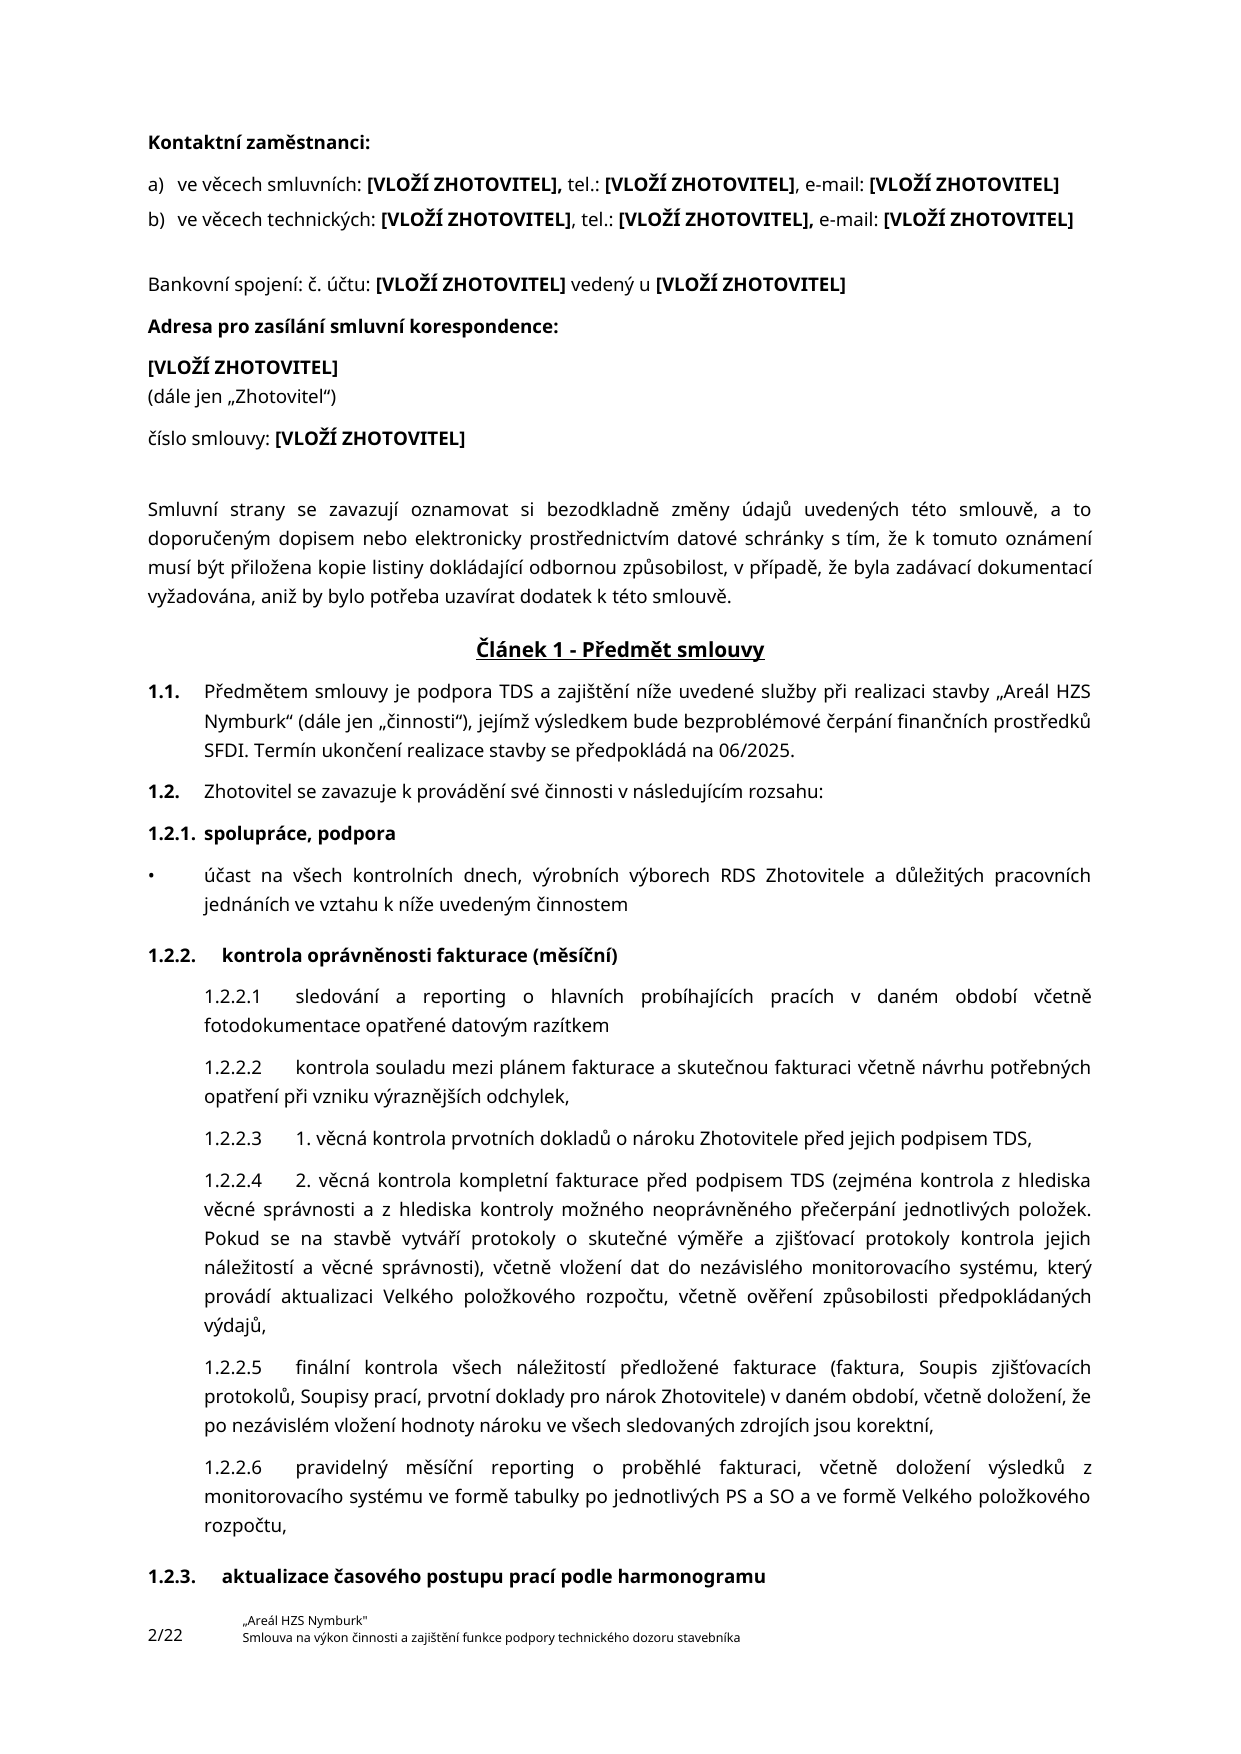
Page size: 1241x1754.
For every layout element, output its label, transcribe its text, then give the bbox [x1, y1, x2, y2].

text Adresa pro zasílání smluvní korespondence: [148, 310, 1092, 339]
list ve věcech technických: [VLOŽÍ ZHOTOVITEL], tel.: [VLOŽÍ ZHOTOVITEL], e-mail: [VLOŽÍ ZHOTOVITEL] [148, 203, 1092, 233]
list ve věcech smluvních: [VLOŽÍ ZHOTOVITEL], tel.: [VLOŽÍ ZHOTOVITEL], e-mail: [VLOŽÍ ZHOTOVITEL] [148, 168, 1092, 197]
text Kontaktní zaměstnanci: [148, 126, 1092, 156]
text číslo smlouvy: [VLOŽÍ ZHOTOVITEL] [148, 422, 1092, 451]
text Bankovní spojení: č. účtu: [VLOŽÍ ZHOTOVITEL] vedený u [VLOŽÍ ZHOTOVITEL] [148, 268, 1092, 297]
text 1.2.2. kontrola oprávněnosti fakturace (měsíční) [148, 942, 1092, 968]
text 1.2.2.5 finální kontrola všech náležitostí předložené fakturace (faktura, Soupis zjišťovacích protokolů, Soupisy prací, prvotní doklady pro nárok Zhotovitele) v daném období, včetně doložení, že po nezávislém vložení hodnoty nároku ve všech sledovaných zdrojích jsou korektní, [204, 1351, 1092, 1439]
text 1.2.2.6 pravidelný měsíční reporting o proběhlé fakturaci, včetně doložení výsledků z monitorovacího systému ve formě tabulky po jednotlivých PS a SO a ve formě Velkého položkového rozpočtu, [204, 1451, 1092, 1539]
text • účast na všech kontrolních dnech, výrobních výborech RDS Zhotovitele a důležitých pracovních jednáních ve vztahu k níže uvedeným činnostem [148, 859, 1092, 917]
text 1.2.2.2 kontrola souladu mezi plánem fakturace a skutečnou fakturaci včetně návrhu potřebných opatření při vzniku výraznějších odchylek, [204, 1051, 1092, 1109]
text 1.2. Zhotovitel se zavazuje k provádění své činnosti v následujícím rozsahu: [148, 776, 1092, 805]
text (dále jen „Zhotovitel“) [148, 381, 1092, 410]
text [VLOŽÍ ZHOTOVITEL] [148, 351, 1092, 381]
text Článek 1 - Předmět smlouvy [148, 635, 1092, 663]
text Smluvní strany se zavazují oznamovat si bezodkladně změny údajů uvedených této smlouvě, a to doporučeným dopisem nebo elektronicky prostřednictvím datové schránky s tím, že k tomuto oznámení musí být přiložena kopie listiny dokládající odbornou způsobilost, v případě, že byla zadávací dokumentací vyžadována, aniž by bylo potřeba uzavírat dodatek k této smlouvě. [148, 493, 1092, 610]
text 1.2.2.3 1. věcná kontrola prvotních dokladů o nároku Zhotovitele před jejich podpisem TDS, [204, 1122, 1092, 1151]
text 1.2.3. aktualizace časového postupu prací podle harmonogramu [148, 1564, 1092, 1589]
text 1.2.2.4 2. věcná kontrola kompletní fakturace před podpisem TDS (zejména kontrola z hlediska věcné správnosti a z hlediska kontroly možného neoprávněného přečerpání jednotlivých položek. Pokud se na stavbě vytváří protokoly o skutečné výměře a zjišťovací protokoly kontrola jejich náležitostí a věcné správnosti), včetně vložení dat do nezávislého monitorovacího systému, který provádí aktualizaci Velkého položkového rozpočtu, včetně ověření způsobilosti předpokládaných výdajů, [204, 1164, 1092, 1339]
text 1.1. Předmětem smlouvy je podpora TDS a zajištění níže uvedené služby při realizaci stavby „Areál HZS Nymburk“ (dále jen „činnosti“), jejímž výsledkem bude bezproblémové čerpání finančních prostředků SFDI. Termín ukončení realizace stavby se předpokládá na 06/2025. [148, 676, 1092, 763]
text 1.2.1. spolupráce, podpora [148, 817, 1092, 846]
text 1.2.2.1 sledování a reporting o hlavních probíhajících pracích v daném období včetně fotodokumentace opatřené datovým razítkem [204, 980, 1092, 1039]
